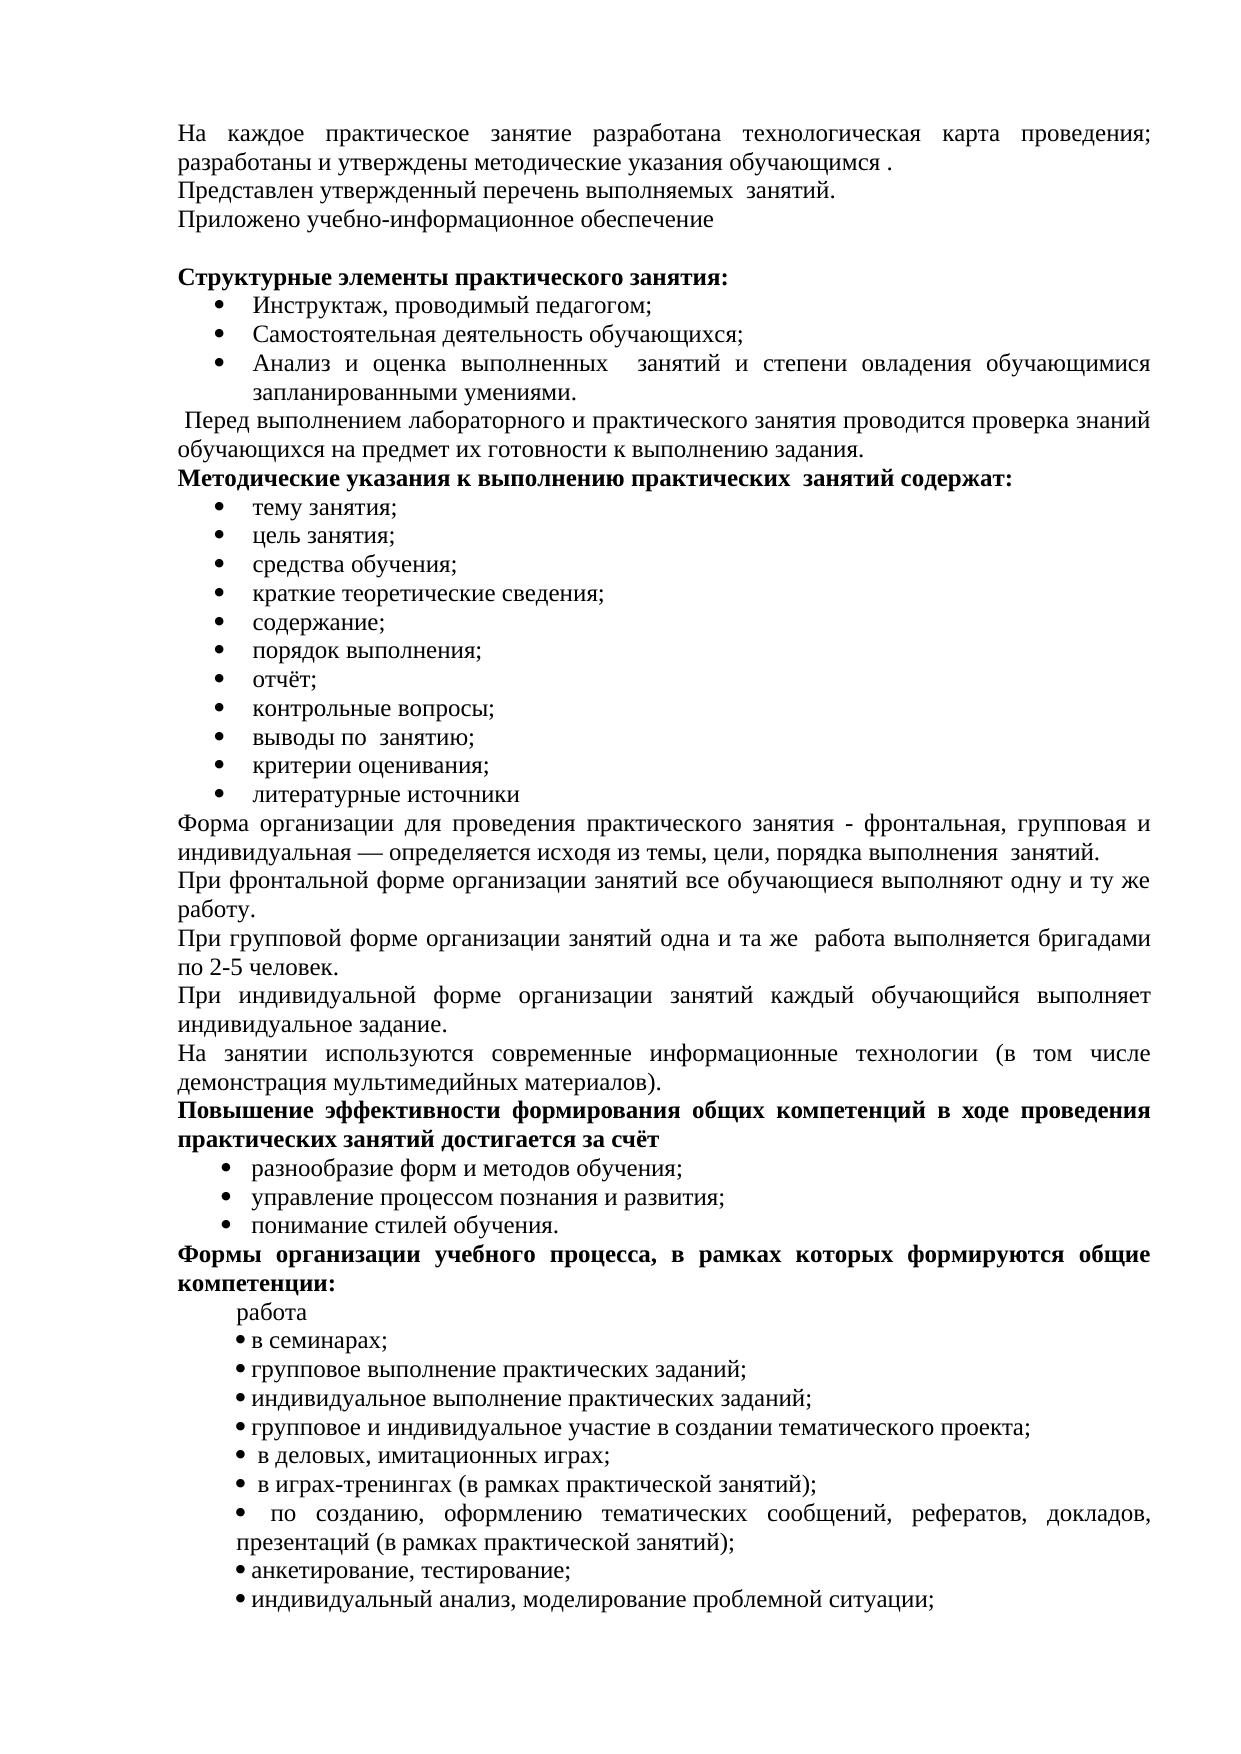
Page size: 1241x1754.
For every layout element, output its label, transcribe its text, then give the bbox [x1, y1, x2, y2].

list индивидуальное выполнение практических заданий; [236, 1383, 1152, 1412]
text При фронтальной форме организации занятий все обучающиеся выполняют одну и ту же работу. [177, 866, 1152, 923]
list понимание стилей обучения. [222, 1211, 1152, 1239]
text Форма организации для проведения практического занятия - фронтальная, групповая и индивидуальная — определяется исходя из темы, цели, порядка выполнения занятий. [177, 808, 1152, 866]
text На каждое практическое занятие разработана технологическая карта проведения; разработаны и утверждены методические указания обучающимся . [177, 118, 1152, 176]
list содержание; [215, 607, 1152, 636]
list в деловых, имитационных играх; [236, 1441, 1152, 1469]
text Повышение эффективности формирования общих компетенций в ходе проведения практических занятий достигается за счёт [177, 1096, 1152, 1153]
list средства обучения; [215, 549, 1152, 578]
list по созданию, оформлению тематических сообщений, рефератов, докладов, презентаций (в рамках практической занятий); [236, 1498, 1152, 1556]
list групповое и индивидуальное участие в создании тематического проекта; [236, 1412, 1152, 1441]
text При групповой форме организации занятий одна и та же работа выполняется бригадами по 2-5 человек. [177, 923, 1152, 981]
list анкетирование, тестирование; [236, 1556, 1152, 1584]
list Инструктаж, проводимый педагогом; [215, 291, 1152, 319]
text Перед выполнением лабораторного и практического занятия проводится проверка знаний обучающихся на предмет их готовности к выполнению задания. [177, 406, 1152, 463]
list в семинарах; [236, 1326, 1152, 1354]
list порядок выполнения; [215, 636, 1152, 664]
list литературные источники [215, 779, 1152, 808]
list контрольные вопросы; [215, 693, 1152, 722]
text Методические указания к выполнению практических занятий содержат: [177, 463, 1152, 492]
list разнообразие форм и методов обучения; [222, 1153, 1152, 1182]
list цель занятия; [215, 521, 1152, 549]
text Приложено учебно-информационное обеспечение [177, 204, 1152, 233]
list краткие теоретические сведения; [215, 578, 1152, 607]
text Формы организации учебного процесса, в рамках которых формируются общие компетенции: [177, 1239, 1152, 1297]
list индивидуальный анализ, моделирование проблемной ситуации; [236, 1584, 1152, 1613]
list в играх-тренингах (в рамках практической занятий); [236, 1469, 1152, 1498]
list выводы по занятию; [215, 722, 1152, 751]
text работа [236, 1297, 1152, 1326]
list Анализ и оценка выполненных занятий и степени овладения обучающимися запланированными умениями. [215, 348, 1152, 406]
list отчёт; [215, 664, 1152, 693]
text Структурные элементы практического занятия: [177, 262, 1152, 291]
list тему занятия; [215, 492, 1152, 521]
list критерии оценивания; [215, 751, 1152, 779]
list групповое выполнение практических заданий; [236, 1354, 1152, 1383]
text При индивидуальной форме организации занятий каждый обучающийся выполняет индивидуальное задание. [177, 981, 1152, 1038]
list Самостоятельная деятельность обучающихся; [215, 319, 1152, 348]
text Представлен утвержденный перечень выполняемых занятий. [177, 176, 1152, 204]
list управление процессом познания и развития; [222, 1182, 1152, 1211]
text На занятии используются современные информационные технологии (в том числе демонстрация мультимедийных материалов). [177, 1038, 1152, 1096]
